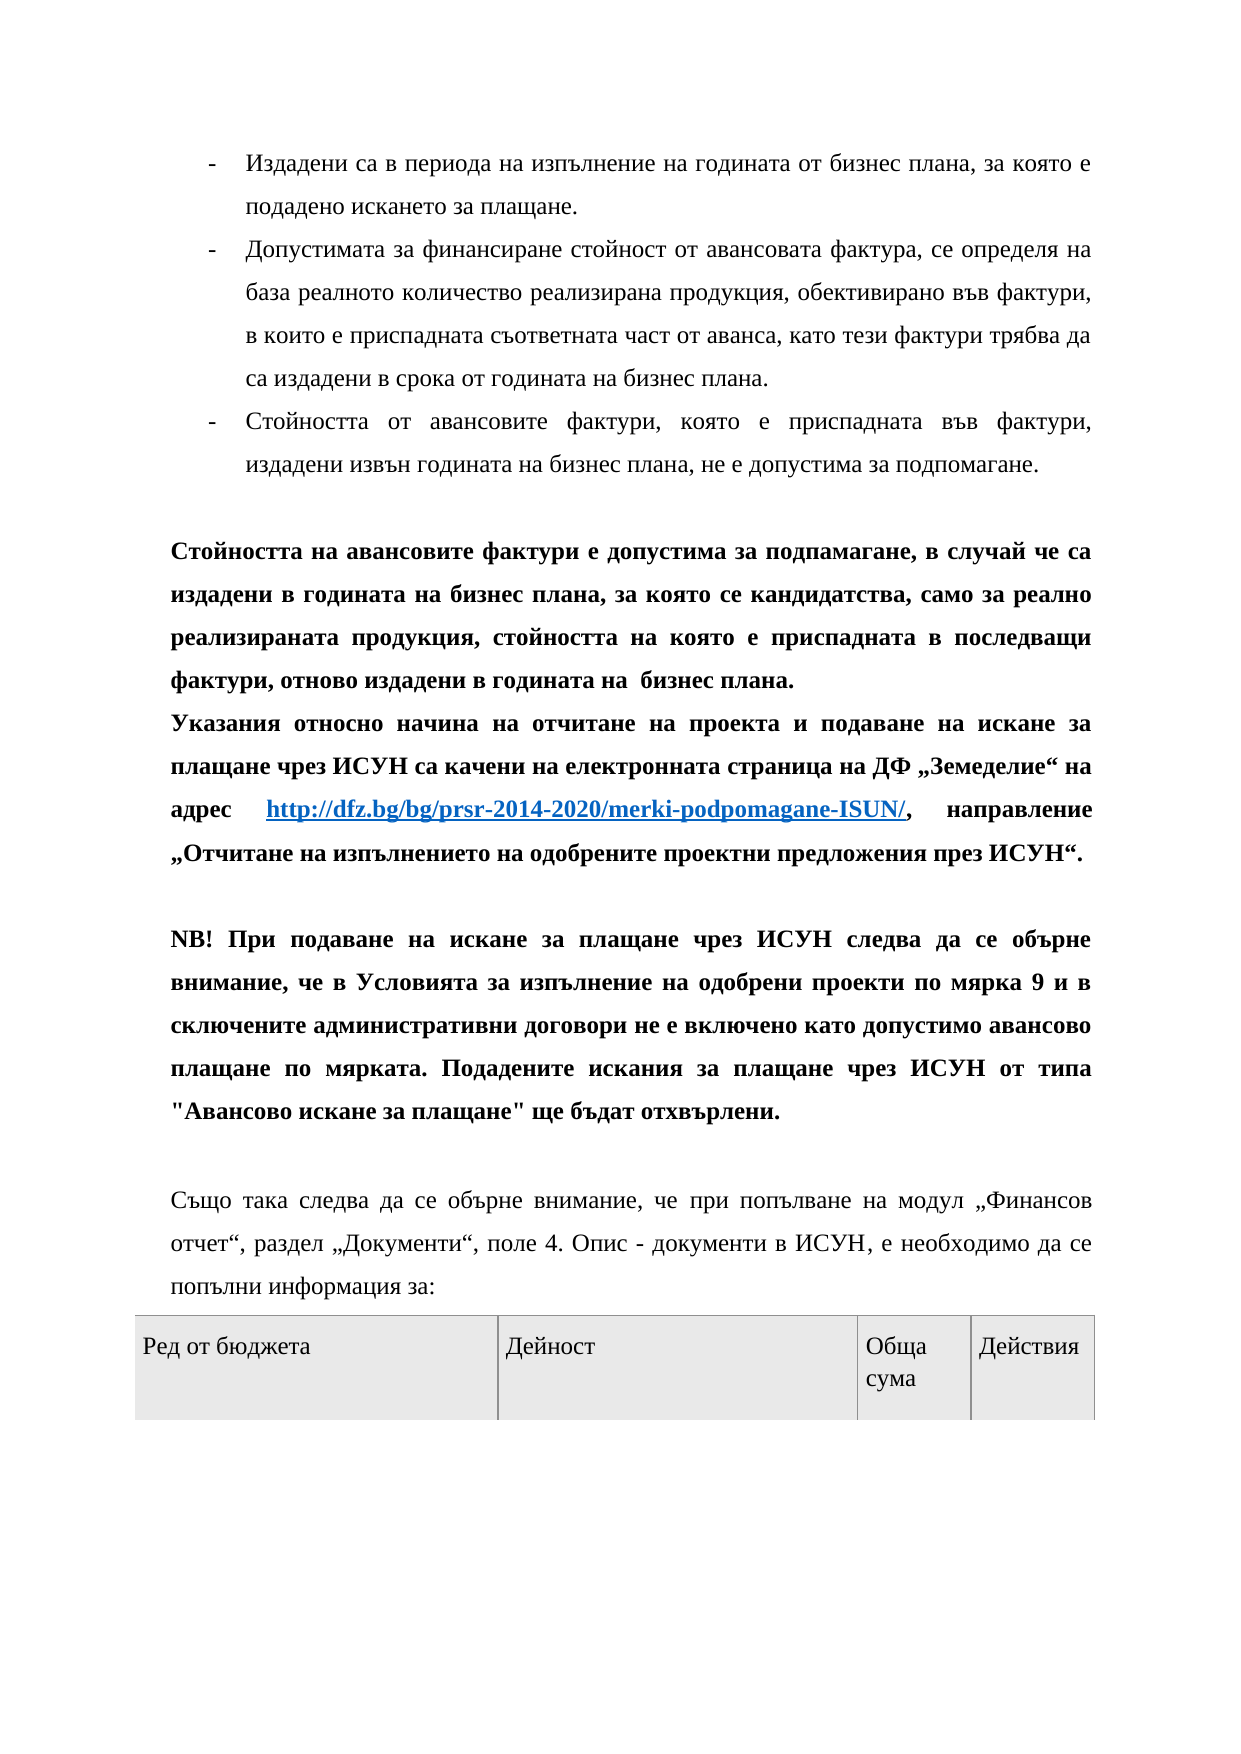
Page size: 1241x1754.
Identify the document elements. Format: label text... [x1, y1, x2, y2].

table_header Ред от бюджета [135, 1316, 497, 1420]
text Указания относно начина на отчитане на проекта и подаване на искане за плащане чрез ИСУН са качени на електронната страница на ДФ „Земеделие“ на адрес http://dfz.bg/bg/prsr-2014-2020/merki-podpomagane-ISUN/, направление „Отчитане на изпълнението на одобрените проектни предложения през ИСУН“. [170, 708, 1093, 866]
list Допустимата за финансиране стойност от авансовата фактура, се определя на база реалното количество реализирана продукция, обективирано във фактури, в които е приспадната съответната част от аванса, като тези фактури трябва да са издадени в срока от годината на бизнес плана. [208, 234, 1093, 392]
table_header Дейност [499, 1316, 857, 1420]
text Стойността на авансовите фактури е допустима за подпамагане, в случай че са издадени в годината на бизнес плана, за която се кандидатства, само за реално реализираната продукция, стойността на която е приспадната в последващи фактури, отново издадени в годината на бизнес плана. [170, 536, 1093, 694]
text Също така следва да се обърне внимание, че при попълване на модул „Финансов отчет“, раздел „Документи“, поле 4. Опис - документи в ИСУН, е необходимо да се попълни информация за: [170, 1185, 1093, 1300]
table_header Обща сума [858, 1316, 970, 1420]
text NB! При подаване на искане за плащане чрез ИСУН следва да се обърне внимание, че в Условията за изпълнение на одобрени проекти по мярка 9 и в сключените административни договори не е включено като допустимо авансово плащане по мярката. Подадените искания за плащане чрез ИСУН от типа "Авансово искане за плащане" ще бъдат отхвърлени. [170, 924, 1093, 1125]
list Стойността от авансовите фактури, която е приспадната във фактури, издадени извън годината на бизнес плана, не е допустима за подпомагане. [208, 406, 1093, 478]
list Издадени са в периода на изпълнение на годината от бизнес плана, за която е подадено искането за плащане. [208, 148, 1093, 219]
table_header Действия [972, 1316, 1094, 1420]
